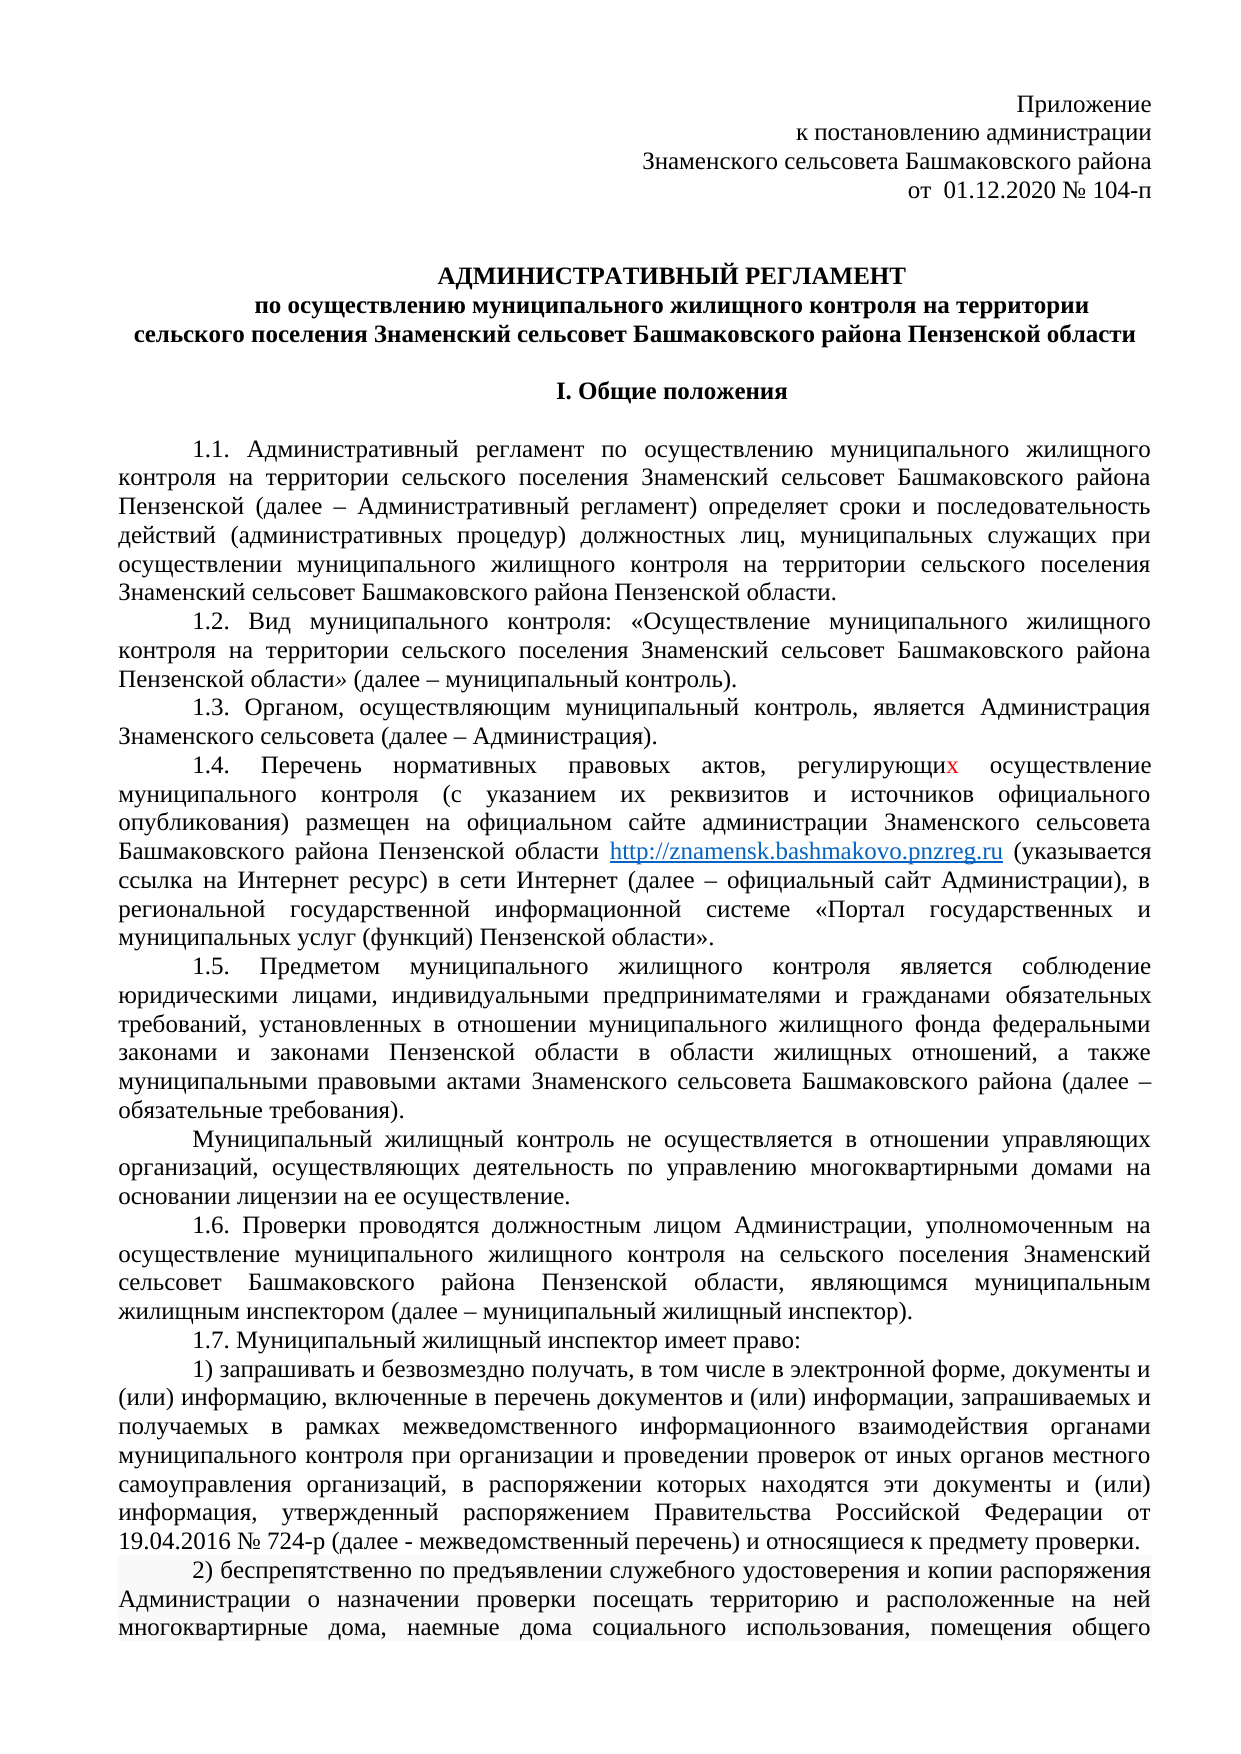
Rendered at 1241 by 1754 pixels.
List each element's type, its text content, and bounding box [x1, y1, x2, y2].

text 1) запрашивать и безвозмездно получать, в том числе в электронной форме, документы и (или) информацию, включенные в перечень документов и (или) информации, запрашиваемых и получаемых в рамках межведомственного информационного взаимодействия органами муниципального контроля при организации и проведении проверок от иных органов местного самоуправления организаций, в распоряжении которых находятся эти документы и (или) информация, утвержденный распоряжением Правительства Российской Федерации от 19.04.2016 № 724-р (далее - межведомственный перечень) и относящиеся к предмету проверки. [118, 1354, 1152, 1555]
text АДМИНИСТРАТИВНЫЙ РЕГЛАМЕНТ [118, 261, 1152, 290]
text Приложение [118, 89, 1152, 117]
text 1.3. Органом, осуществляющим муниципальный контроль, является Администрация Знаменского сельсовета (далее – Администрация). [118, 692, 1152, 750]
text к постановлению администрации [118, 117, 1152, 146]
text по осуществлению муниципального жилищного контроля на территории сельского поселения Знаменский сельсовет Башмаковского района Пензенской области [118, 290, 1152, 347]
text 1.5. Предметом муниципального жилищного контроля является соблюдение юридическими лицами, индивидуальными предпринимателями и гражданами обязательных требований, установленных в отношении муниципального жилищного фонда федеральными законами и законами Пензенской области в области жилищных отношений, а также муниципальными правовыми актами Знаменского сельсовета Башмаковского района (далее – обязательные требования). [118, 951, 1152, 1124]
text 1.6. Проверки проводятся должностным лицом Администрации, уполномоченным на осуществление муниципального жилищного контроля на сельского поселения Знаменский сельсовет Башмаковского района Пензенской области, являющимся муниципальным жилищным инспектором (далее – муниципальный жилищный инспектор). [118, 1210, 1152, 1325]
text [118, 1555, 1152, 1641]
text Знаменского сельсовета Башмаковского района [118, 146, 1152, 175]
text 1.1. Административный регламент по осуществлению муниципального жилищного контроля на территории сельского поселения Знаменский сельсовет Башмаковского района Пензенской (далее – Административный регламент) определяет сроки и последовательность действий (административных процедур) должностных лиц, муниципальных служащих при осуществлении муниципального жилищного контроля на территории сельского поселения Знаменский сельсовет Башмаковского района Пензенской области. [118, 434, 1152, 606]
text 1.7. Муниципальный жилищный инспектор имеет право: [118, 1325, 1152, 1354]
text 1.4. Перечень нормативных правовых актов, регулирующих осуществление муниципального контроля (с указанием их реквизитов и источников официального опубликования) размещен на официальном сайте администрации Знаменского сельсовета Башмаковского района Пензенской области http://znamensk.bashmakovo.pnzreg.ru (указывается ссылка на Интернет ресурс) в сети Интернет (далее – официальный сайт Администрации), в региональной государственной информационной системе «Портал государственных и муниципальных услуг (функций) Пензенской области». [118, 750, 1152, 951]
text 1.2. Вид муниципального контроля: «Осуществление муниципального жилищного контроля на территории сельского поселения Знаменский сельсовет Башмаковского района Пензенской области» (далее – муниципальный контроль). [118, 606, 1152, 692]
text Муниципальный жилищный контроль не осуществляется в отношении управляющих организаций, осуществляющих деятельность по управлению многоквартирными домами на основании лицензии на ее осуществление. [118, 1124, 1152, 1210]
text от 01.12.2020 № 104-п [118, 175, 1152, 204]
text I. Общие положения [118, 376, 1152, 405]
